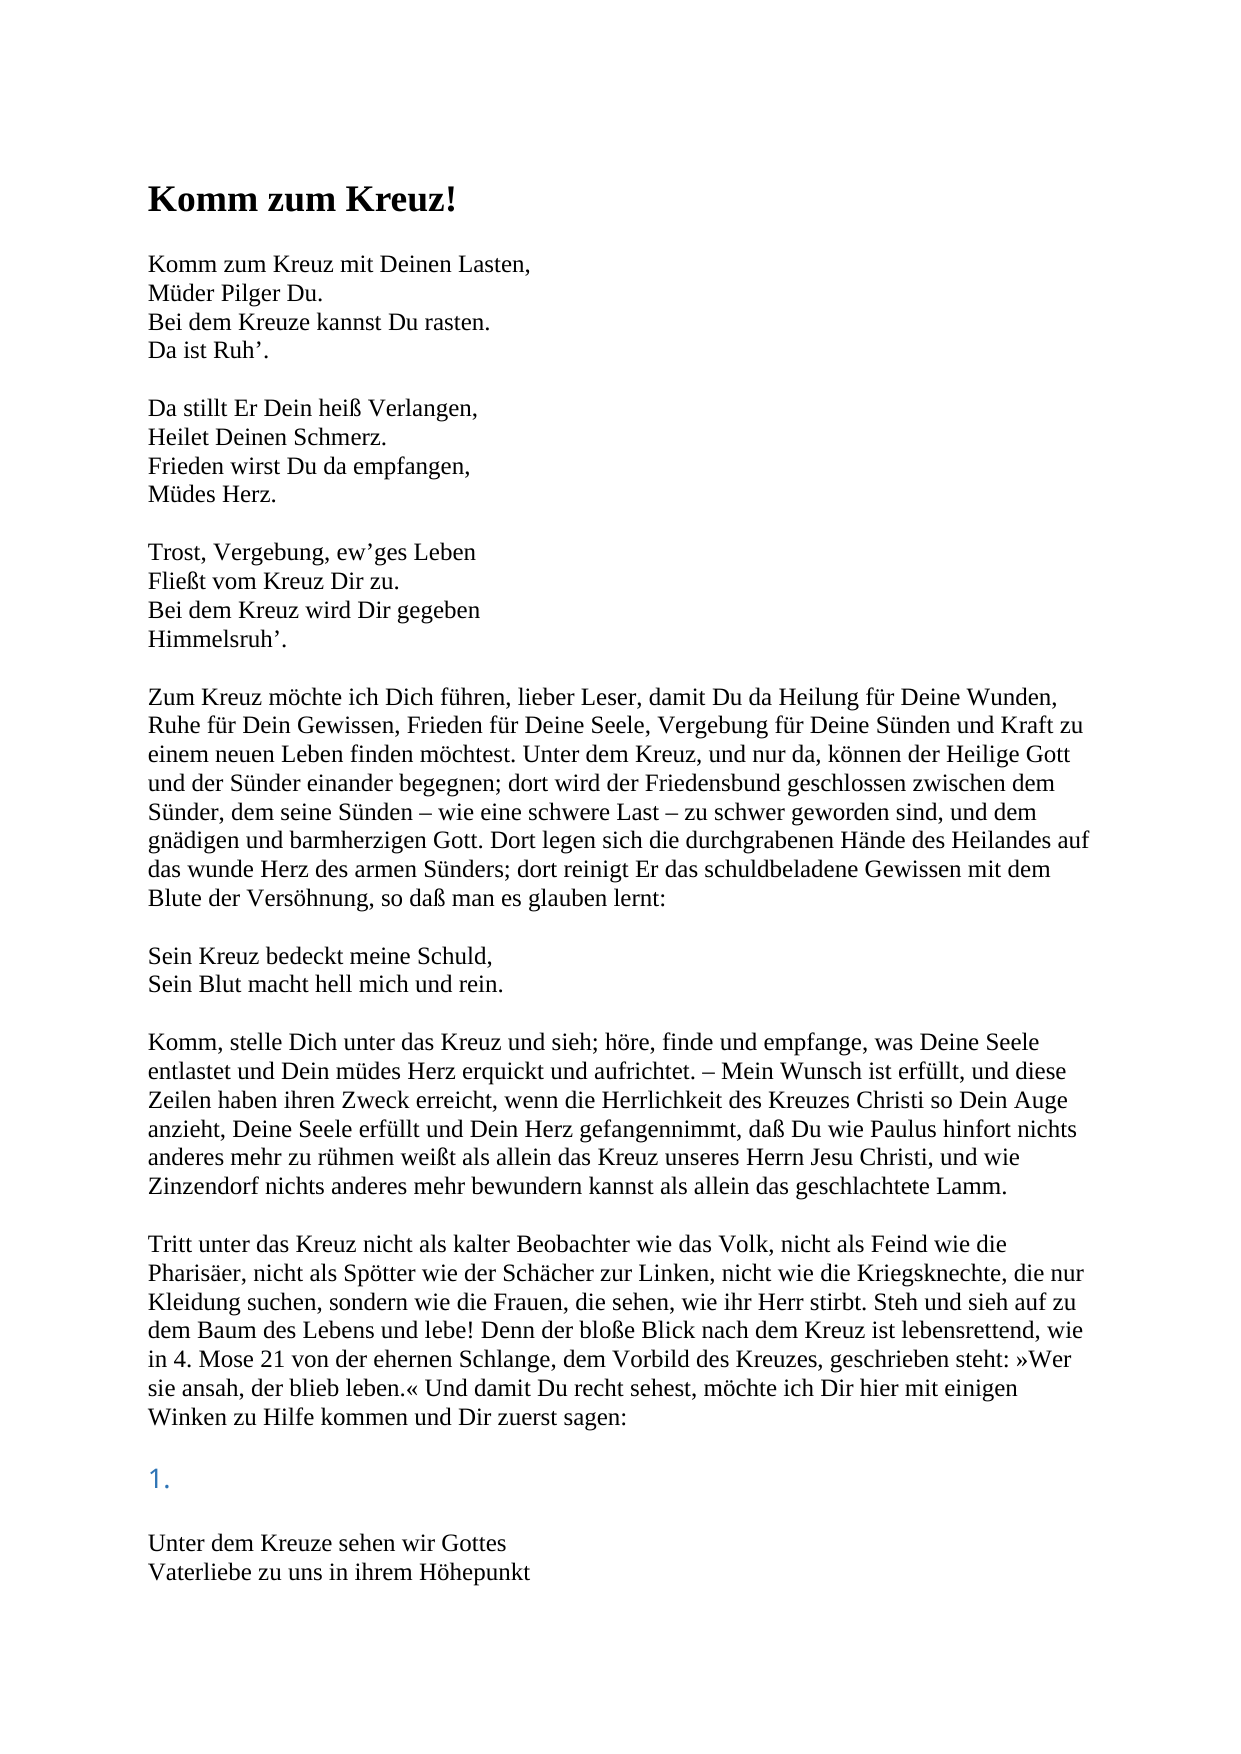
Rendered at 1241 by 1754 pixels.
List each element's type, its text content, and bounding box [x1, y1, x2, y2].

text Trost, Vergebung, ew’ges Leben Fließt vom Kreuz Dir zu. Bei dem Kreuz wird Dir gegeben Himmelsruh’. [148, 537, 1093, 652]
text Komm, stelle Dich unter das Kreuz und sieh; höre, finde und empfange, was Deine Seele entlastet und Dein müdes Herz erquickt und aufrichtet. – Mein Wunsch ist erfüllt, und diese Zeilen haben ihren Zweck erreicht, wenn die Herrlichkeit des Kreuzes Christi so Dein Auge anzieht, Deine Seele erfüllt und Dein Herz gefangennimmt, daß Du wie Paulus hinfort nichts anderes mehr zu rühmen weißt als allein das Kreuz unseres Herrn Jesu Christi, und wie Zinzendorf nichts anderes mehr bewundern kannst als allein das geschlachtete Lamm. [148, 1027, 1093, 1200]
text Zum Kreuz möchte ich Dich führen, lieber Leser, damit Du da Heilung für Deine Wunden, Ruhe für Dein Gewissen, Frieden für Deine Seele, Vergebung für Deine Sünden und Kraft zu einem neuen Leben finden möchtest. Unter dem Kreuz, und nur da, können der Heilige Gott und der Sünder einander begegnen; dort wird der Friedensbund geschlossen zwischen dem Sünder, dem seine Sünden – wie eine schwere Last – zu schwer geworden sind, und dem gnädigen und barmherzigen Gott. Dort legen sich die durchgrabenen Hände des Heilandes auf das wunde Herz des armen Sünders; dort reinigt Er das schuldbeladene Gewissen mit dem Blute der Versöhnung, so daß man es glauben lernt: [148, 682, 1093, 912]
subtitle Komm zum Kreuz! [148, 177, 1093, 220]
text Komm zum Kreuz mit Deinen Lasten, Müder Pilger Du. Bei dem Kreuze kannst Du rasten. Da ist Ruh’. [148, 249, 1093, 364]
text Sein Kreuz bedeckt meine Schuld, Sein Blut macht hell mich und rein. [148, 941, 1093, 998]
subtitle 1. [148, 1459, 1093, 1496]
text Tritt unter das Kreuz nicht als kalter Beobachter wie das Volk, nicht als Feind wie die Pharisäer, nicht als Spötter wie der Schächer zur Linken, nicht wie die Kriegsknechte, die nur Kleidung suchen, sondern wie die Frauen, die sehen, wie ihr Herr stirbt. Steh und sieh auf zu dem Baum des Lebens und lebe! Denn der bloße Blick nach dem Kreuz ist lebensrettend, wie in 4. Mose 21 von der ehernen Schlange, dem Vorbild des Kreuzes, geschrieben steht: »Wer sie ansah, der blieb leben.« Und damit Du recht sehest, möchte ich Dir hier mit einigen Winken zu Hilfe kommen und Dir zuerst sagen: [148, 1229, 1093, 1430]
text Da stillt Er Dein heiß Verlangen, Heilet Deinen Schmerz. Frieden wirst Du da empfangen, Müdes Herz. [148, 393, 1093, 508]
text Unter dem Kreuze sehen wir Gottes Vaterliebe zu uns in ihrem Höhepunkt [148, 1528, 1093, 1586]
